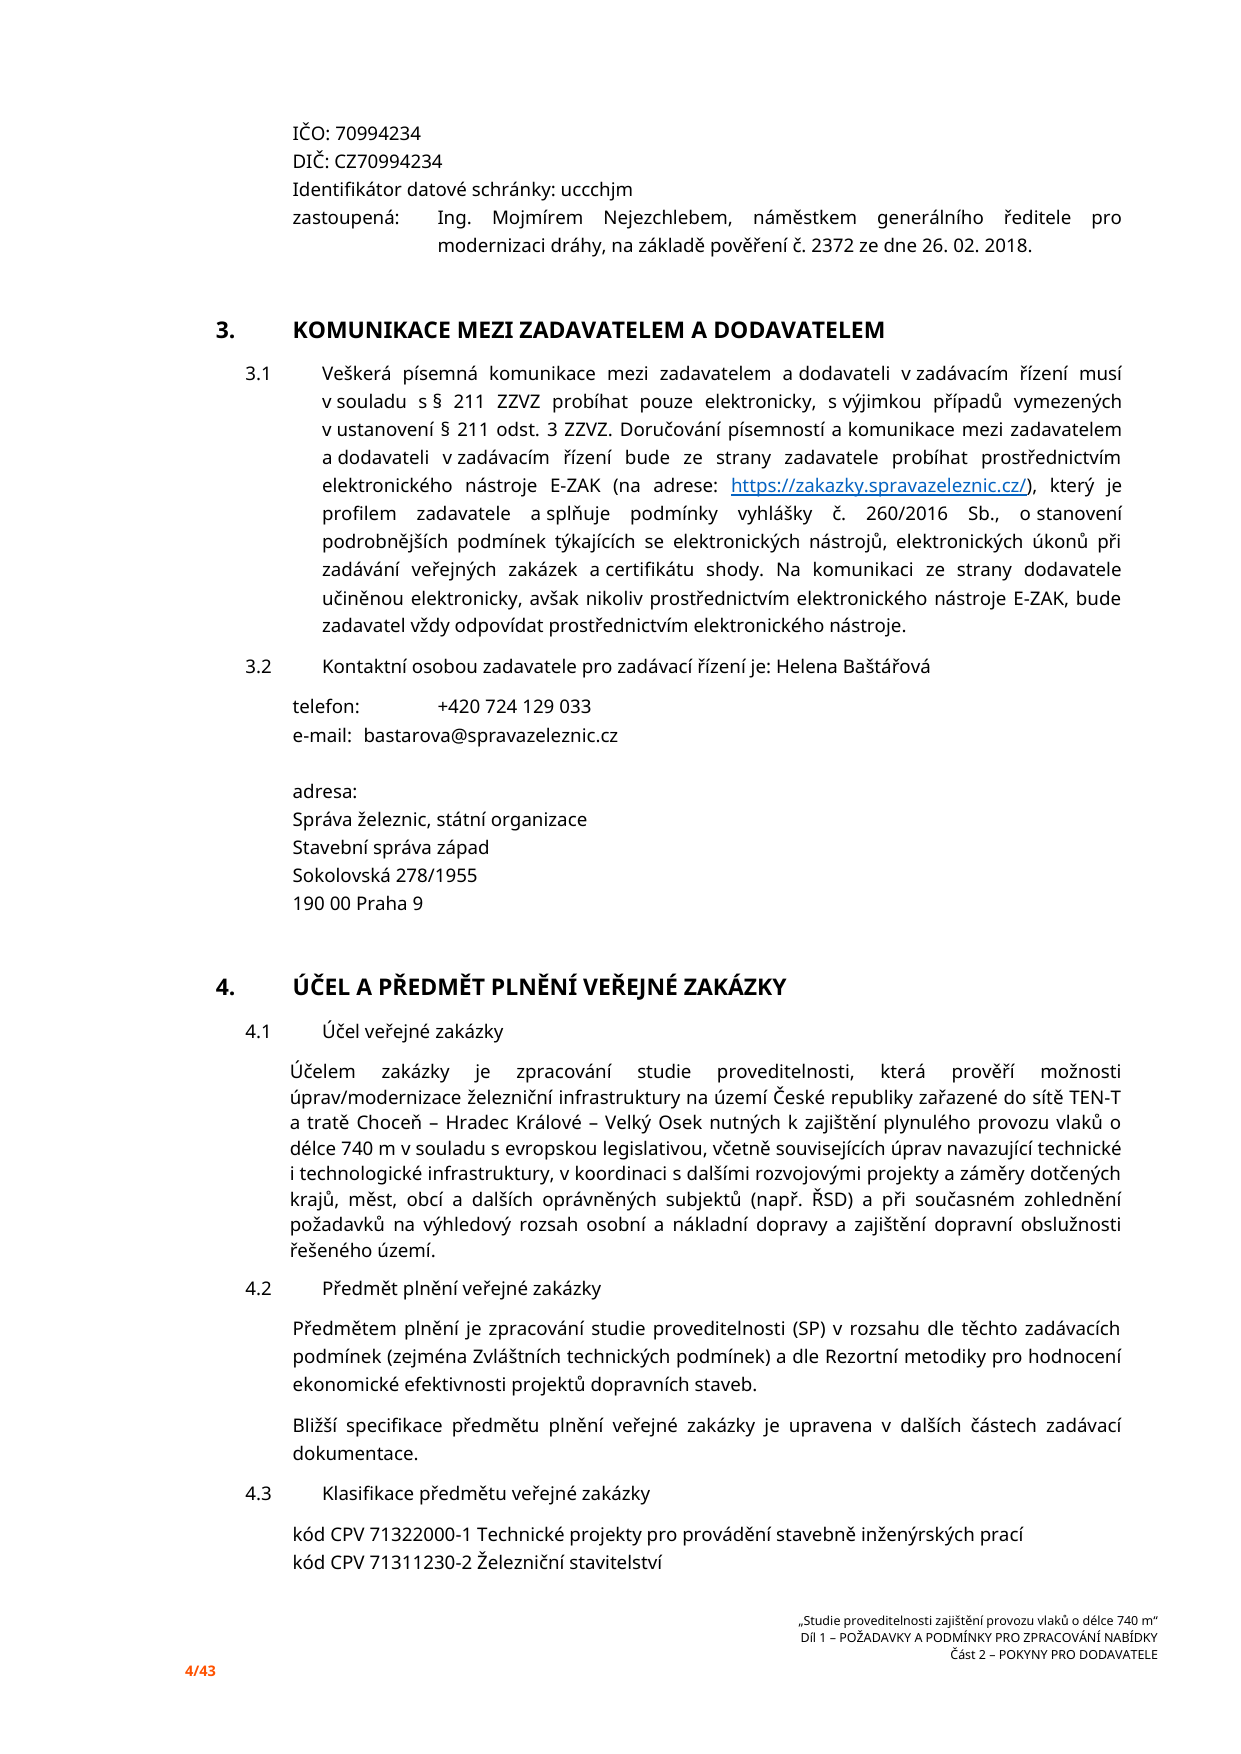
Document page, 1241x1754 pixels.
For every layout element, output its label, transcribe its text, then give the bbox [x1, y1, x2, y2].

text Klasifikace předmětu veřejné zakázky [245, 1481, 1122, 1506]
text Kontaktní osobou zadavatele pro zadávací řízení je: Helena Baštářová [245, 653, 1122, 679]
text ÚČEL a PŘEDMĚT PLNĚNÍ VEŘEJNÉ ZAKÁZKY [216, 971, 1122, 1002]
text Předmět plnění veřejné zakázky [245, 1275, 1122, 1301]
text DIČ: CZ70994234 [292, 149, 1122, 174]
text Účel veřejné zakázky [245, 1018, 1122, 1043]
text KOMUNIKACE MEZI ZADAVATELEM a DODAVATELEM [216, 314, 1122, 345]
text IČO: 70994234 [292, 121, 1122, 146]
text 190 00 Praha 9 [292, 890, 1122, 916]
text e-mail: bastarova@spravazeleznic.cz [292, 722, 1122, 747]
text Sokolovská 278/1955 [292, 862, 1122, 887]
text Správa železnic, státní organizace [292, 806, 1122, 831]
list Bližší specifikace předmětu plnění veřejné zakázky je upravena v dalších částech zadávací dokumentace. [292, 1412, 1122, 1466]
list kód CPV 71322000-1 Technické projekty pro provádění stavebně inženýrských prací [292, 1521, 1122, 1547]
text zastoupená: Ing. Mojmírem Nejezchlebem, náměstkem generálního ředitele pro modernizaci dráhy, na základě pověření č. 2372 ze dne 26. 02. 2018. [292, 205, 1122, 258]
text adresa: [292, 778, 1122, 803]
text Stavební správa západ [292, 834, 1122, 859]
text Účelem zakázky je zpracování studie proveditelnosti, která prověří možnosti úprav/modernizace železniční infrastruktury na území České republiky zařazené do sítě TEN-T a tratě Choceň – Hradec Králové – Velký Osek nutných k zajištění plynulého provozu vlaků o délce 740 m v souladu s evropskou legislativou, včetně souvisejících úprav navazující technické i technologické infrastruktury, v koordinaci s dalšími rozvojovými projekty a záměry dotčených krajů, měst, obcí a dalších oprávněných subjektů (např. ŘSD) a při současném zohlednění požadavků na výhledový rozsah osobní a nákladní dopravy a zajištění dopravní obslužnosti řešeného území. [289, 1058, 1122, 1263]
text telefon: +420 724 129 033 [292, 694, 1122, 719]
list kód CPV 71311230-2 Železniční stavitelství [292, 1549, 1122, 1575]
list Předmětem plnění je zpracování studie proveditelnosti (SP) v rozsahu dle těchto zadávacích podmínek (zejména Zvláštních technických podmínek) a dle Rezortní metodiky pro hodnocení ekonomické efektivnosti projektů dopravních staveb. [292, 1316, 1122, 1397]
text Identifikátor datové schránky: uccchjm [292, 177, 1122, 202]
text Veškerá písemná komunikace mezi zadavatelem a dodavateli v zadávacím řízení musí v souladu s § 211 ZZVZ probíhat pouze elektronicky, s výjimkou případů vymezených v ustanovení § 211 odst. 3 ZZVZ. Doručování písemností a komunikace mezi zadavatelem a dodavateli v zadávacím řízení bude ze strany zadavatele probíhat prostřednictvím elektronického nástroje E-ZAK (na adrese: https://zakazky.spravazeleznic.cz/), který je profilem zadavatele a splňuje podmínky vyhlášky č. 260/2016 Sb., o stanovení podrobnějších podmínek týkajících se elektronických nástrojů, elektronických úkonů při zadávání veřejných zakázek a certifikátu shody. Na komunikaci ze strany dodavatele učiněnou elektronicky, avšak nikoliv prostřednictvím elektronického nástroje E-ZAK, bude zadavatel vždy odpovídat prostřednictvím elektronického nástroje. [245, 361, 1122, 638]
